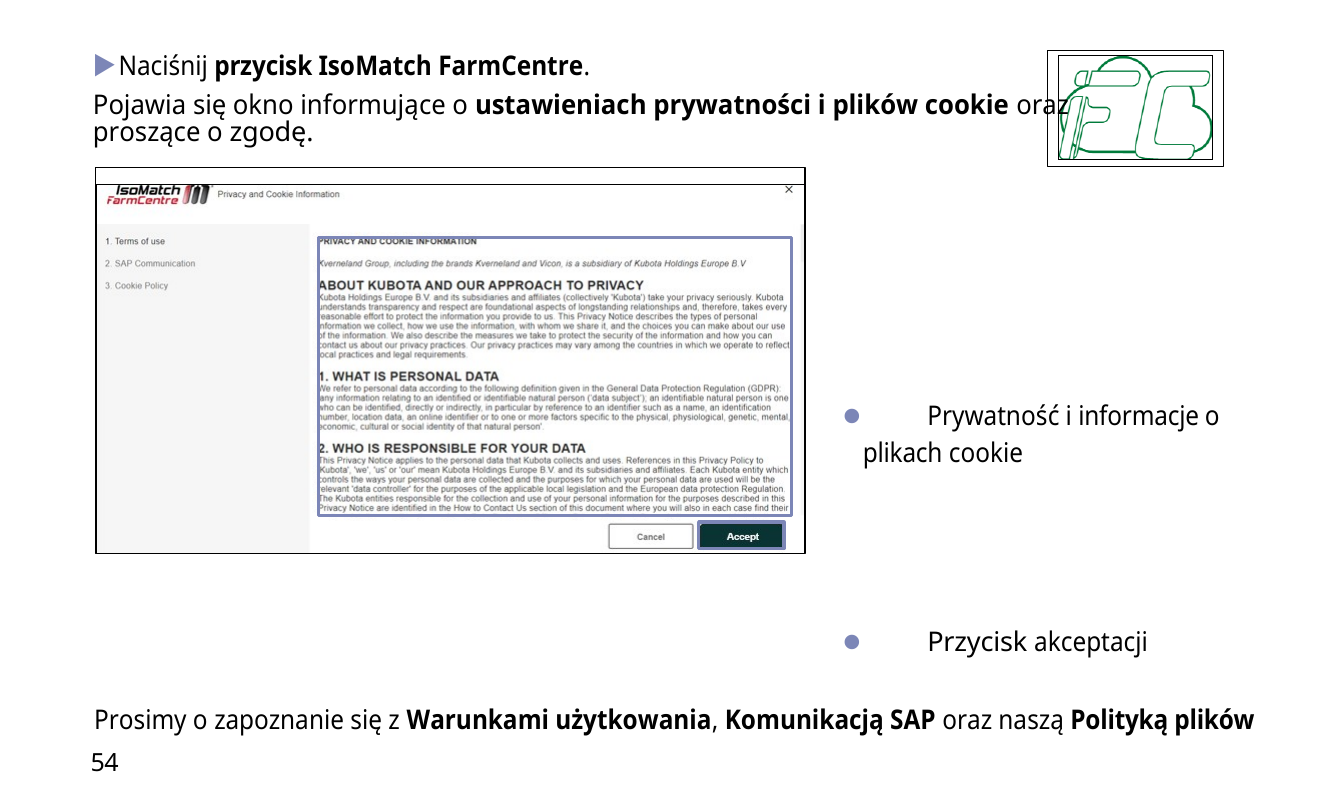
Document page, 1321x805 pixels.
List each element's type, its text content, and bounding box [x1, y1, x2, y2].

list Przycisk akceptacji [842, 623, 1258, 659]
list Prywatność i informacje o plikach cookie [842, 396, 1258, 470]
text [94, 700, 1258, 737]
picture [1059, 83, 1212, 159]
picture [97, 185, 804, 553]
text Pojawia się okno informujące o ustawieniach prywatności i plików cookie oraz proszące o zgodę. [93, 91, 1072, 149]
list Naciśnij przycisk IsoMatch FarmCentre. [92, 47, 1258, 83]
